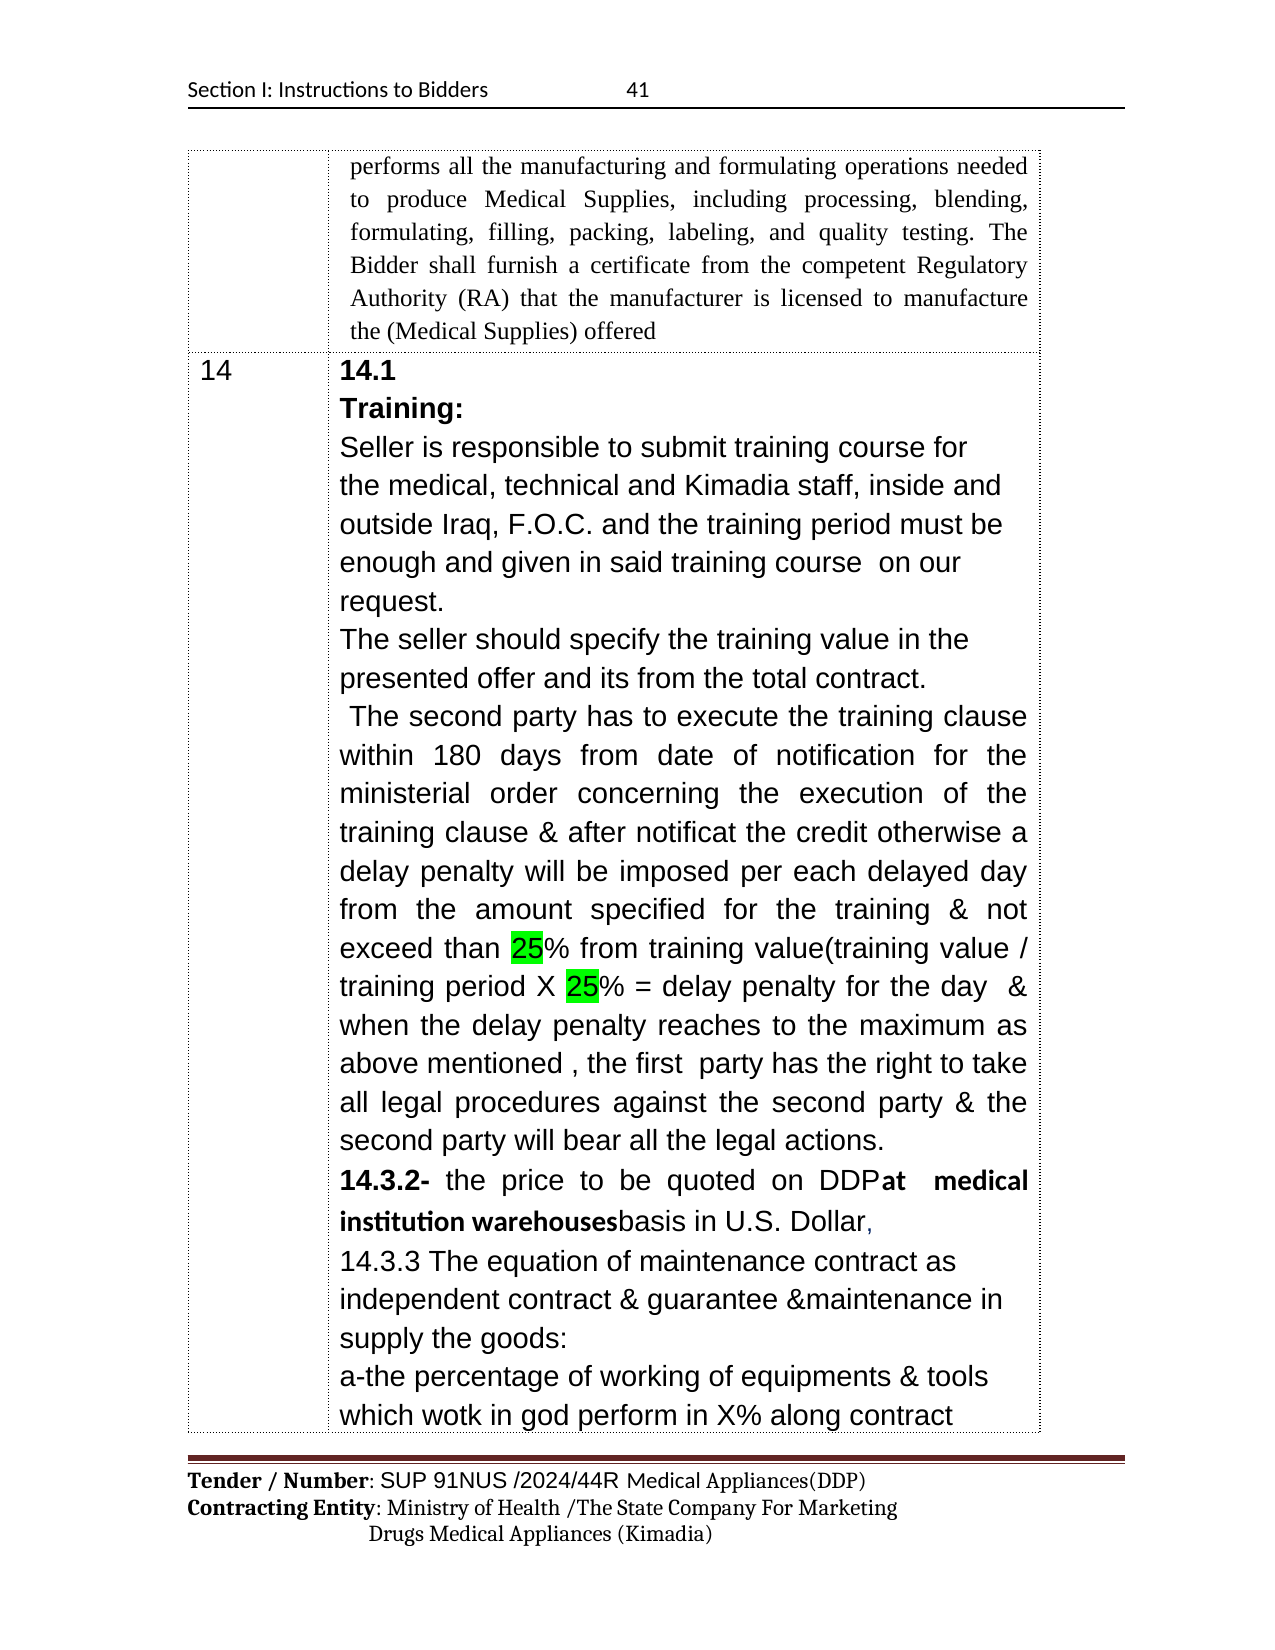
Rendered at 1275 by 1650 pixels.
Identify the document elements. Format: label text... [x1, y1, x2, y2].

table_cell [328, 150, 1040, 352]
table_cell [328, 352, 1040, 1432]
table_cell ITB 12.1 [188, 150, 328, 352]
table_cell 14 [188, 352, 328, 1432]
